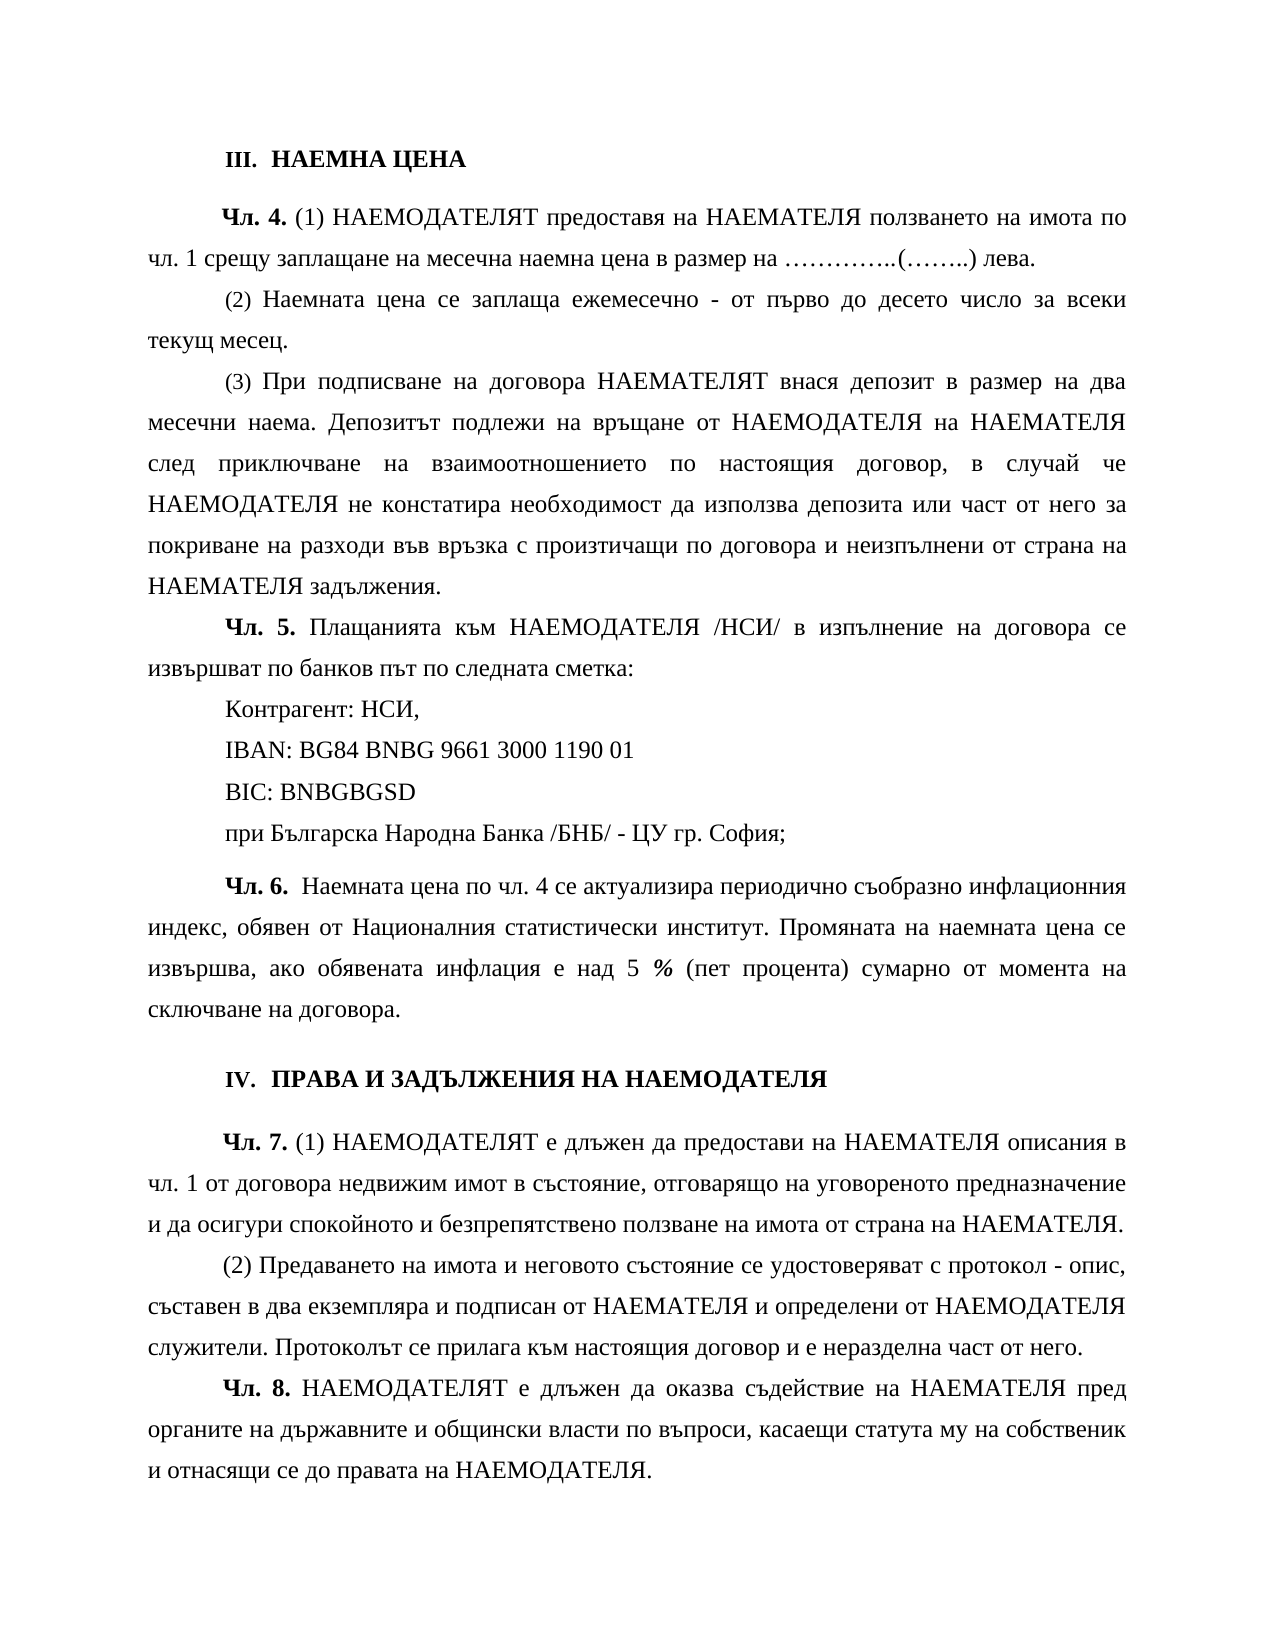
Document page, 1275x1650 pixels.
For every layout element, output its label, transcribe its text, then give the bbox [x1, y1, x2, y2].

list Наемната цена се заплаща ежемесечно - от първо до десето число за всеки текущ месец. [148, 274, 1127, 357]
list ПРАВА И ЗАДЪЛЖЕНИЯ НА НАЕМОДАТЕЛЯ [148, 1067, 1127, 1092]
text при Българска Народна Банка /БНБ/ - ЦУ гр. София; [148, 808, 1127, 849]
list НАЕМНА ЦЕНА [148, 135, 1127, 176]
text ВIC: BNBGBGSD [148, 767, 1127, 808]
text IBAN: BG84 BNBG 9661 3000 1190 01 [148, 726, 1127, 767]
text Контрагент: НСИ, [148, 685, 1127, 726]
text (2) Предаването на имота и неговото състояние се удостоверяват с протокол - опис, съставен в два екземпляра и подписан от НАЕМАТЕЛЯ и определени от НАЕМОДАТЕЛЯ служители. Протоколът се прилага към настоящия договор и е неразделна част от него. [148, 1241, 1127, 1364]
list При подписване на договора НАЕМАТЕЛЯТ внася депозит в размер на два месечни наема. Депозитът подлежи на връщане от НАЕМОДАТЕЛЯ на НАЕМАТЕЛЯ след приключване на взаимоотношението по настоящия договор, в случай че НАЕМОДАТЕЛЯ не констатира необходимост да използва депозита или част от него за покриване на разходи във връзка с произтичащи по договора и неизпълнени от страна на НАЕМАТЕЛЯ задължения. [148, 357, 1127, 603]
text Чл. 4. (1) НАЕМОДАТЕЛЯТ предоставя на НАЕМАТЕЛЯ ползването на имота по чл. 1 срещу заплащане на месечна наемна цена в размер на ………….. (……..) лева. [148, 192, 1127, 274]
text Чл. 8. НАЕМОДАТЕЛЯТ е длъжен да оказва съдействие на НАЕМАТЕЛЯ пред органите на държавните и общински власти по въпроси, касаещи статута му на собственик и отнасящи се до правата на НАЕМОДАТЕЛЯ. [148, 1364, 1127, 1487]
text Чл. 6. Наемната цена по чл. 4 се актуализира периодично съобразно инфлационния индекс, обявен от Националния статистически институт. Промяната на наемната цена се извършва, ако обявената инфлация е над 5 % (пет процента) сумарно от момента на сключване на договора. [148, 862, 1127, 1026]
text Чл. 5. Плащанията към НАЕМОДАТЕЛЯ /НСИ/ в изпълнение на договора се извършват по банков път по следната сметка: [148, 603, 1127, 685]
text Чл. 7. (1) НАЕМОДАТЕЛЯТ е длъжен да предостави на НАЕМАТЕЛЯ описания в чл. 1 от договора недвижим имот в състояние, отговарящо на уговореното предназначение и да осигури спокойното и безпрепятствено ползване на имота от страна на НАЕМАТЕЛЯ. [148, 1118, 1127, 1241]
